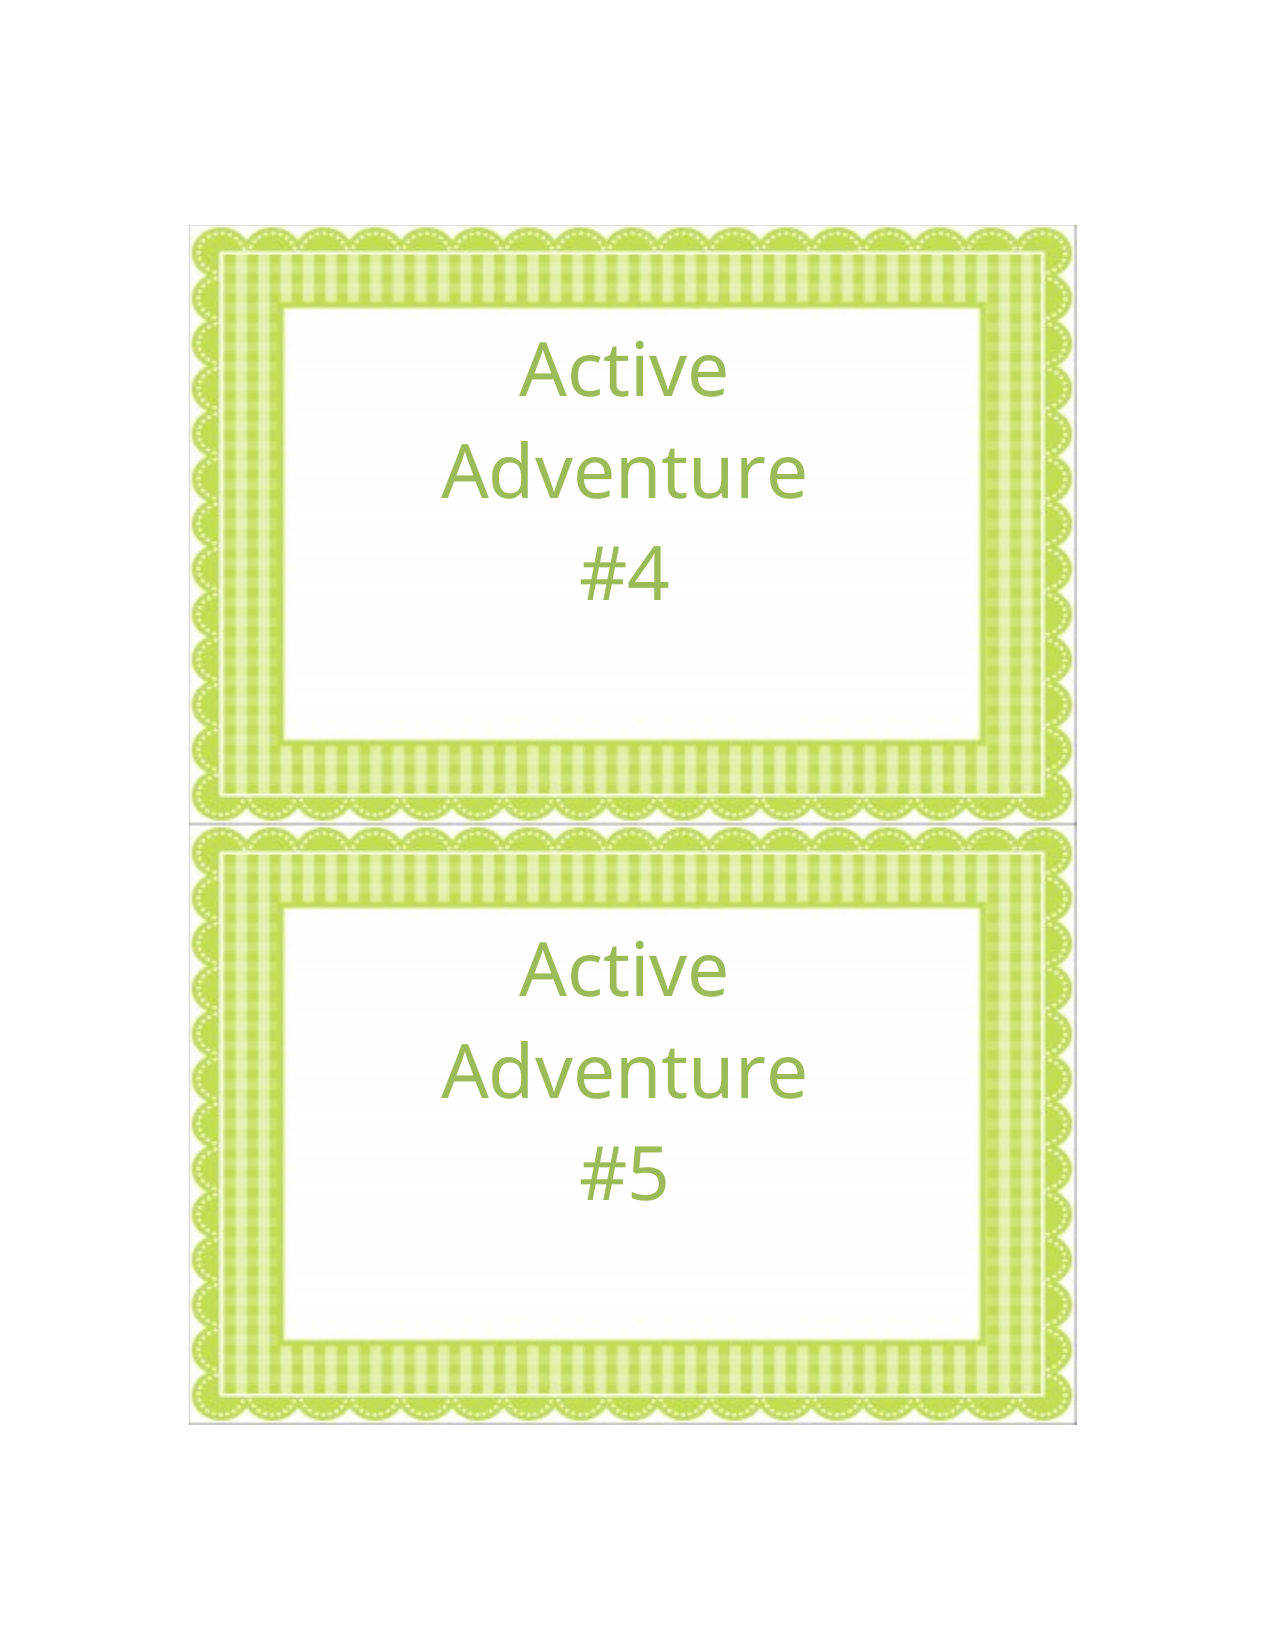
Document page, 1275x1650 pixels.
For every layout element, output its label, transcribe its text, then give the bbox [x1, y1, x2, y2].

table_cell Active Adventure #5 [186, 825, 1078, 1425]
table_cell Active Adventure #4 [186, 225, 1078, 825]
